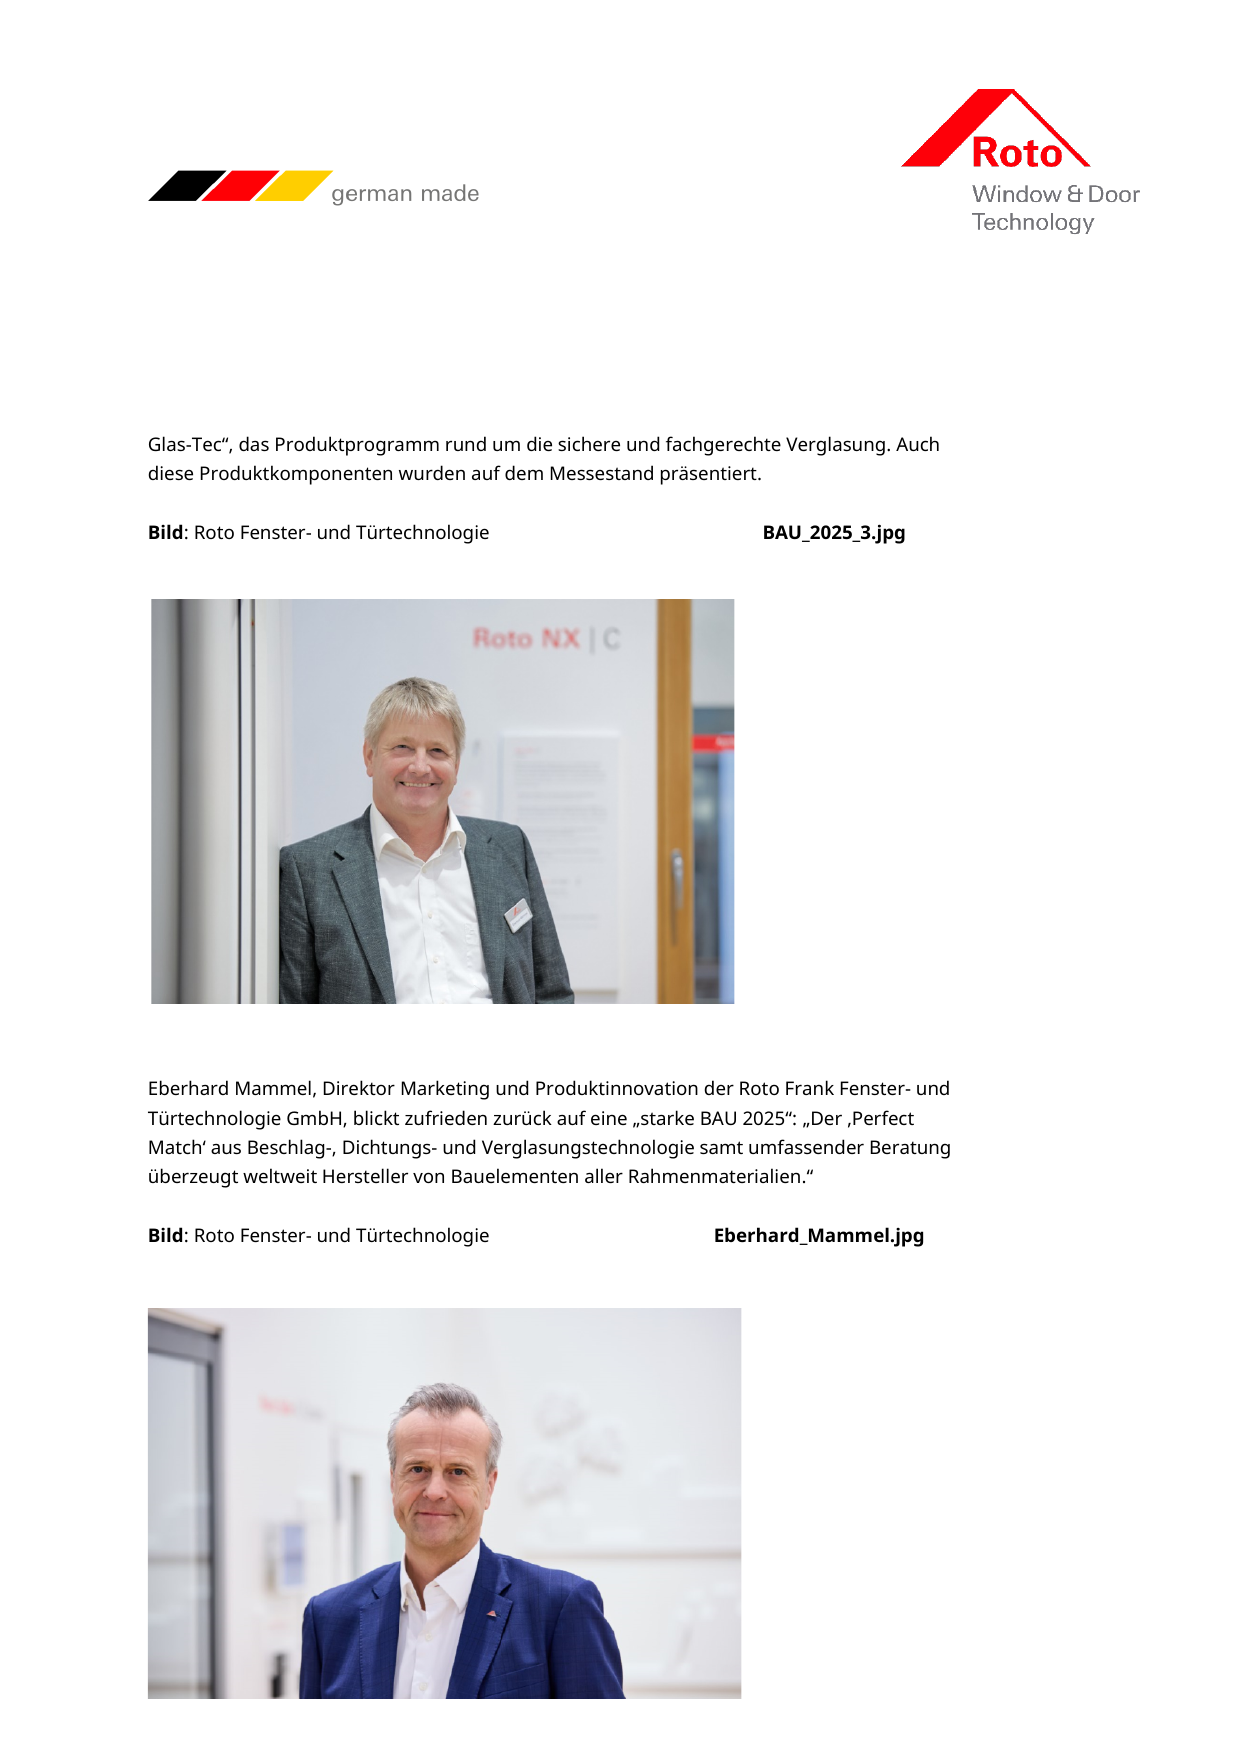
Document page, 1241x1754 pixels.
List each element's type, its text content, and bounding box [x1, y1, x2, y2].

picture [901, 89, 1197, 238]
picture [147, 1308, 742, 1699]
picture [147, 170, 481, 208]
picture [150, 599, 734, 1003]
text Eberhard Mammel, Direktor Marketing und Produktinnovation der Roto Frank Fenster- und Türtechnologie GmbH, blickt zufrieden zurück auf eine „starke BAU 2025“: „Der ‚Perfect Match‘ aus Beschlag-, Dichtungs- und Verglasungstechnologie samt umfassender Beratung überzeugt weltweit Hersteller von Bauelementen aller Rahmenmaterialien.“ [148, 1076, 974, 1189]
text Bild: Roto Fenster- und Türtechnologie BAU_2025_3.jpg [148, 519, 974, 544]
text Bild: Roto Fenster- und Türtechnologie Eberhard_Mammel.jpg [148, 1222, 974, 1247]
